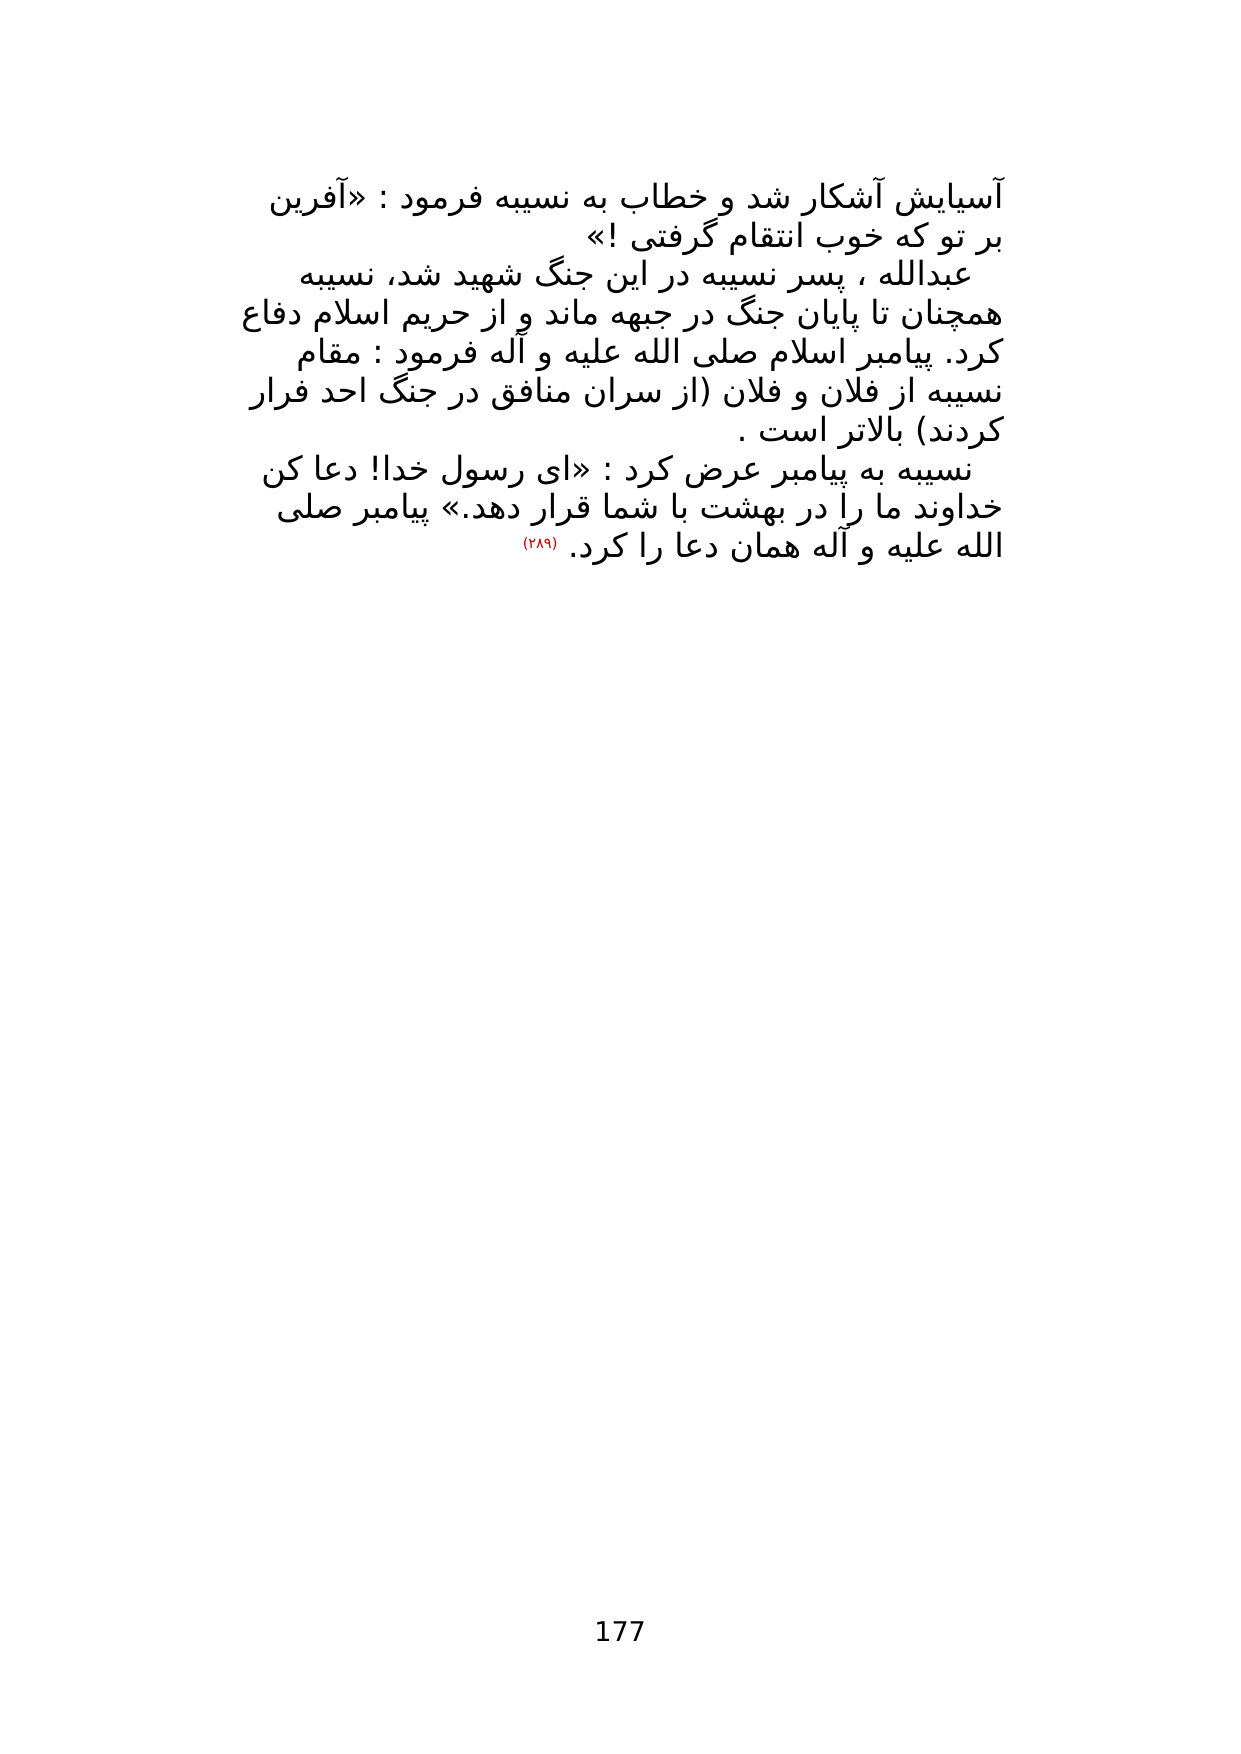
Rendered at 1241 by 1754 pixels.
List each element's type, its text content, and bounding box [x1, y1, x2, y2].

text نسيبه به پيامبر عرض كرد : «اى رسول خدا! دعا كن خداوند ما را در بهشت با شما قرار دهد.» پيامبر صلى الله عليه و آله همان دعا را كرد. (٢٨٩) [236, 449, 1004, 566]
text عبدالله ، پسر نسيبه در اين جنگ شهيد شد، نسيبه همچنان تا پايان جنگ در جبهه ماند و از حريم اسلام دفاع كرد. پيامبر اسلام صلى الله عليه و آله فرمود : مقام نسيبه از فلان و فلان (از سران منافق در جنگ احد فرار كردند) بالاتر است . [236, 255, 1004, 449]
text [236, 177, 1004, 255]
